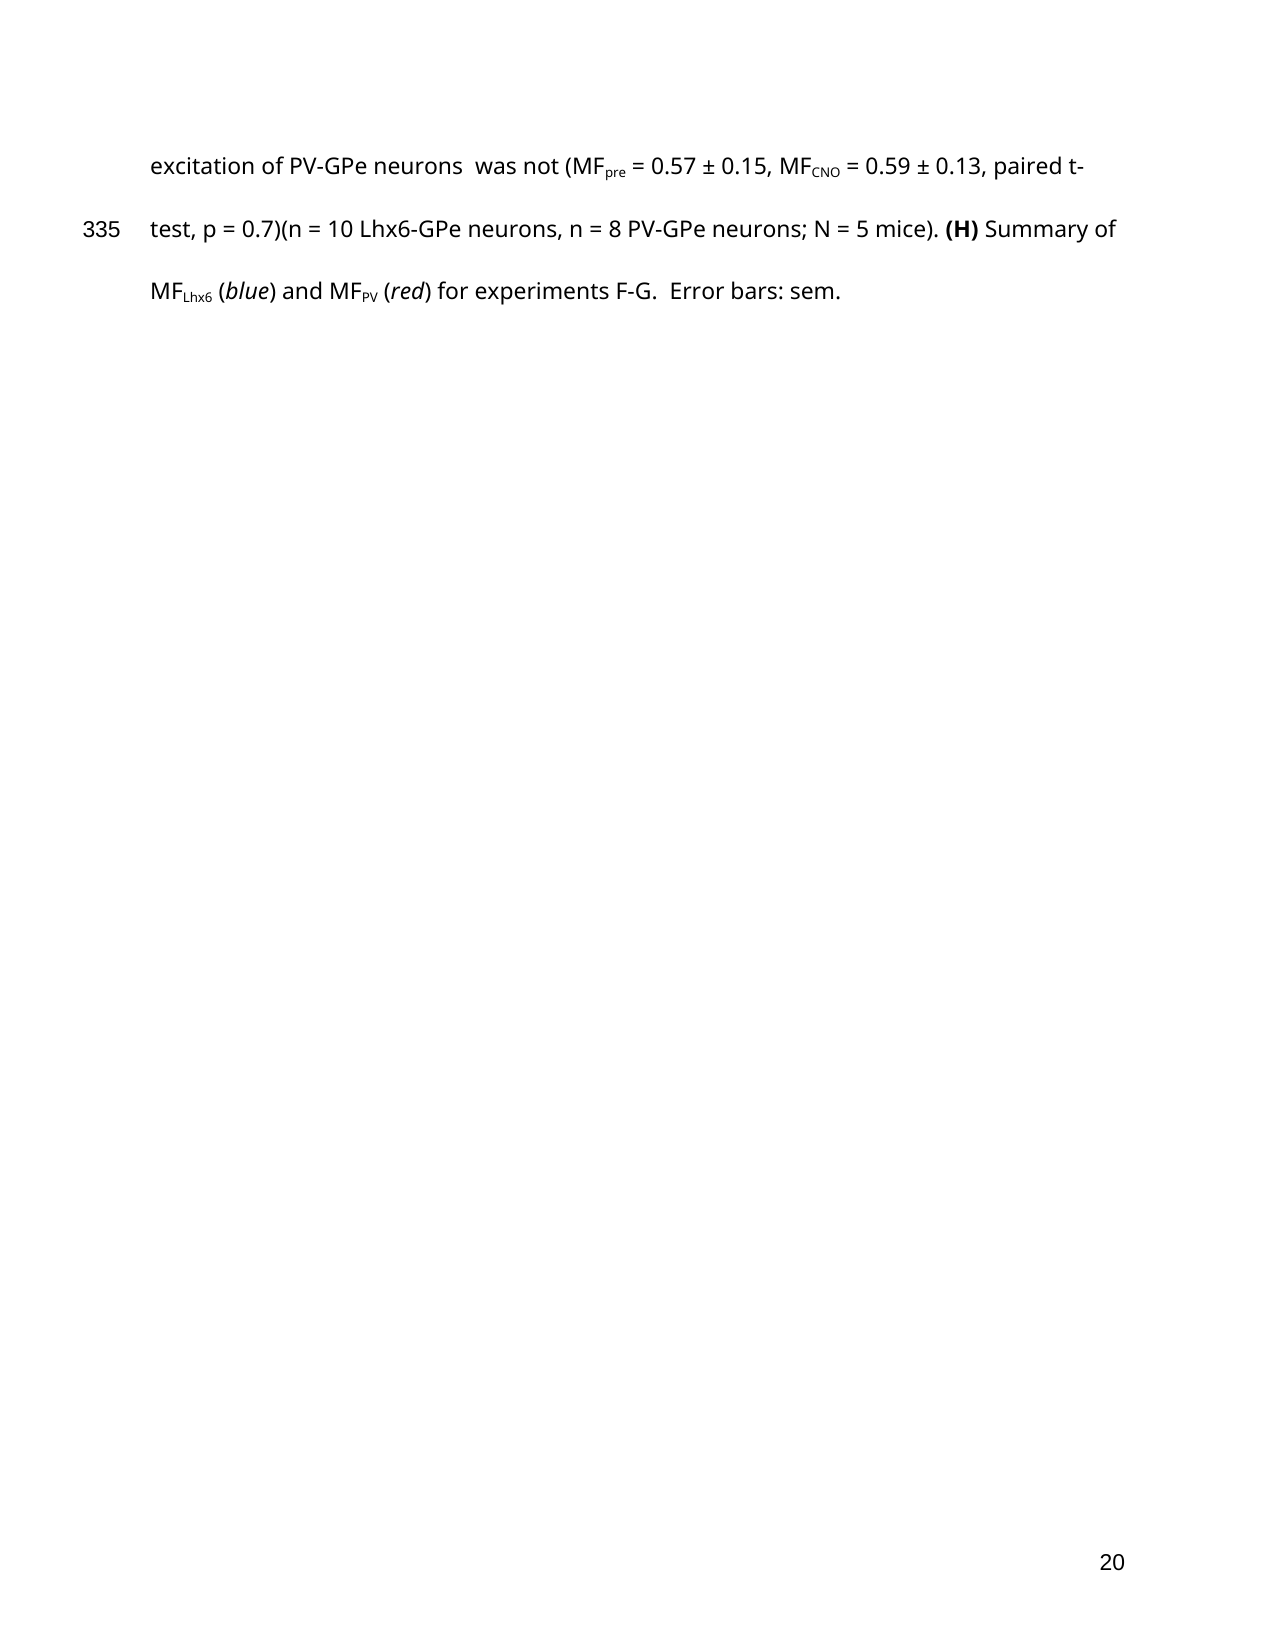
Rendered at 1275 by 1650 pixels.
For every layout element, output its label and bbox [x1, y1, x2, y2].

text [150, 150, 1125, 306]
